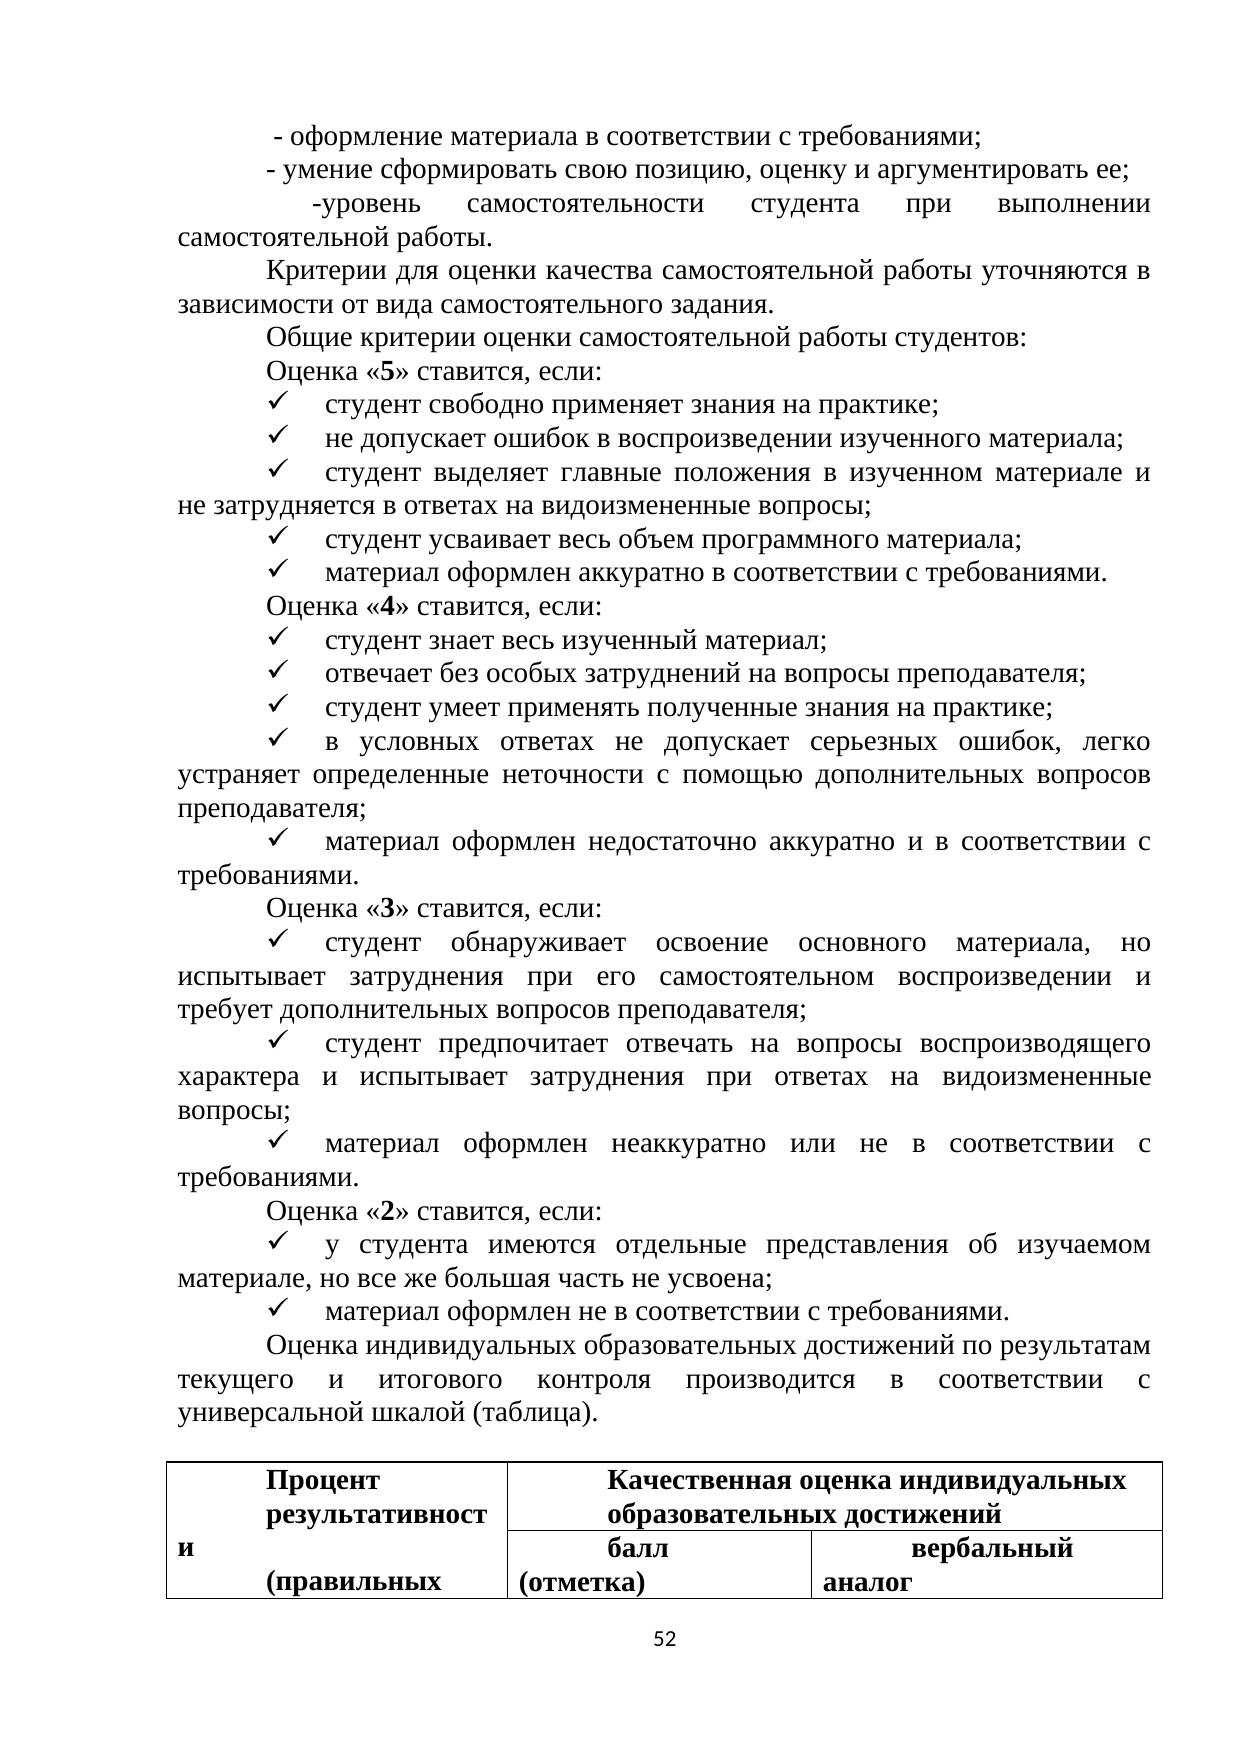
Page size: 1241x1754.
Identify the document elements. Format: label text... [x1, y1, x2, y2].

list не допускает ошибок в воспроизведении изученного материала; [177, 420, 1152, 454]
list в условных ответах не допускает серьезных ошибок, легко устраняет определенные неточности с помощью дополнительных вопросов преподавателя; [177, 723, 1152, 823]
text Общие критерии оценки самостоятельной работы студентов: [177, 319, 1152, 353]
list студент умеет применять полученные знания на практике; [177, 689, 1152, 723]
list студент усваивает весь объем программного материала; [177, 521, 1152, 554]
list студент выделяет главные положения в изученном материале и не затрудняется в ответах на видоизмененные вопросы; [177, 454, 1152, 521]
list материал оформлен неаккуратно или не в соответствии с требованиями. [177, 1126, 1152, 1193]
table_cell балл (отметка) [508, 1531, 811, 1598]
list студент свободно применяет знания на практике; [177, 386, 1152, 420]
list студент знает весь изученный материал; [177, 622, 1152, 655]
text Критерии для оценки качества самостоятельной работы уточняются в зависимости от вида самостоятельного задания. [177, 252, 1152, 319]
list студент обнаруживает освоение основного материала, но испытывает затруднения при его самостоятельном воспроизведении и требует дополнительных вопросов преподавателя; [177, 924, 1152, 1025]
text Оценка «4» ставится, если: [177, 588, 1152, 622]
text Оценка «2» ставится, если: [177, 1193, 1152, 1226]
list отвечает без особых затруднений на вопросы преподавателя; [177, 655, 1152, 689]
text Оценка «3» ставится, если: [177, 891, 1152, 924]
list студент предпочитает отвечать на вопросы воспроизводящего характера и испытывает затруднения при ответах на видоизмененные вопросы; [177, 1025, 1152, 1126]
list материал оформлен аккуратно в соответствии с требованиями. [177, 554, 1152, 588]
text -уровень самостоятельности студента при выполнении самостоятельной работы. [177, 185, 1152, 252]
table_cell вербальный аналог [812, 1531, 1162, 1598]
table_header Качественная оценка индивидуальных образовательных достижений [508, 1463, 1162, 1529]
list у студента имеются отдельные представления об изучаемом материале, но все же большая часть не усвоена; [177, 1226, 1152, 1293]
text Оценка индивидуальных образовательных достижений по результатам текущего и итогового контроля производится в соответствии с универсальной шкалой (таблица). [177, 1327, 1152, 1428]
list материал оформлен недостаточно аккуратно и в соответствии с требованиями. [177, 823, 1152, 891]
table_header Процент результативности (правильных ответов) [167, 1463, 507, 1598]
text - умение сформировать свою позицию, оценку и аргументировать ее; [177, 152, 1152, 185]
text Оценка «5» ставится, если: [177, 353, 1152, 386]
list материал оформлен не в соответствии с требованиями. [177, 1293, 1152, 1327]
text - оформление материала в соответствии с требованиями; [177, 118, 1152, 152]
